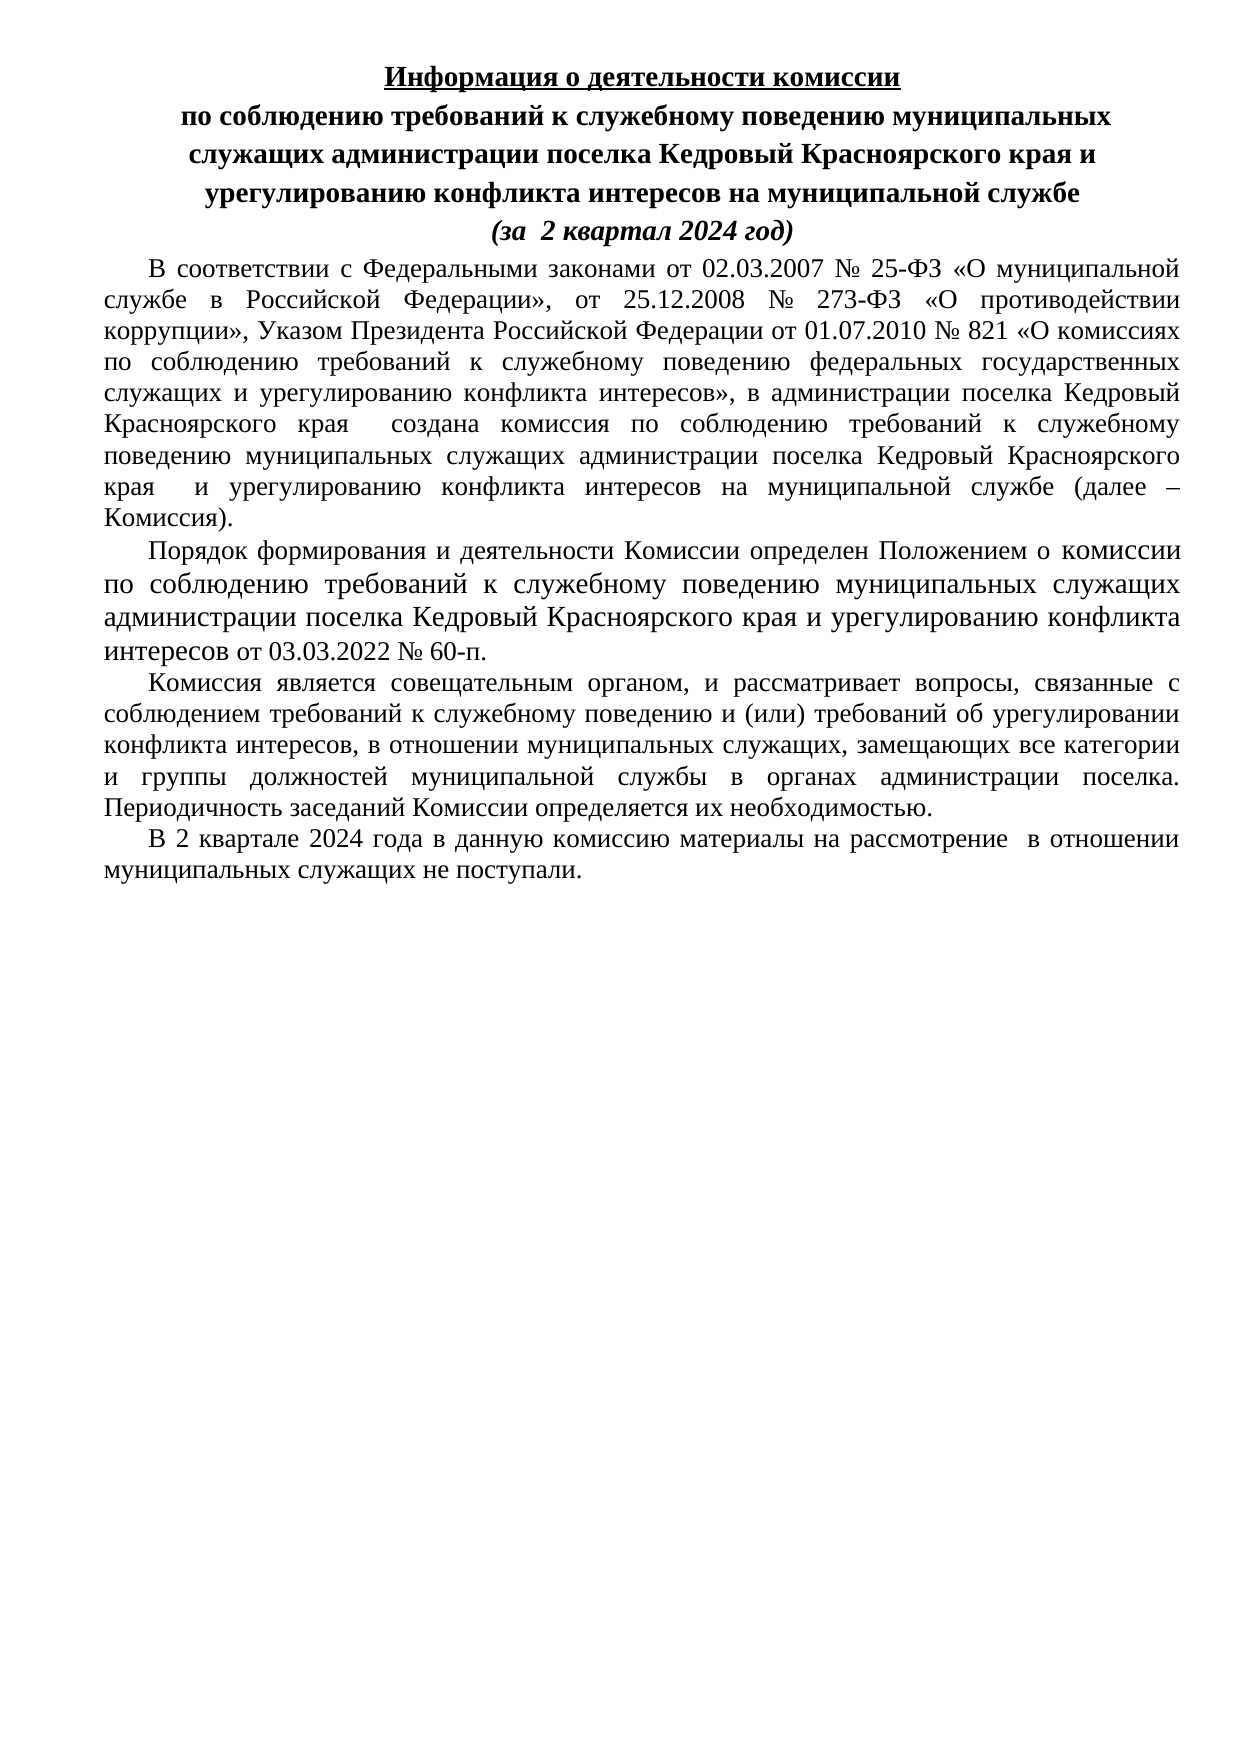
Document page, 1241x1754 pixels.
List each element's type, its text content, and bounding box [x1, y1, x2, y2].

text по соблюдению требований к служебному поведению муниципальных служащих администрации поселка Кедровый Красноярского края и урегулированию конфликта интересов на муниципальной службе [103, 98, 1181, 208]
text В 2 квартале 2024 года в данную комиссию материалы на рассмотрение в отношении муниципальных служащих не поступали. [103, 822, 1181, 884]
text В соответствии с Федеральными законами от 02.03.2007 № 25-ФЗ «О муниципальной службе в Российской Федерации», от 25.12.2008 № 273-ФЗ «О противодействии коррупции», Указом Президента Российской Федерации от 01.07.2010 № 821 «О комиссиях по соблюдению требований к служебному поведению федеральных государственных служащих и урегулированию конфликта интересов», в администрации поселка Кедровый Красноярского края создана комиссия по соблюдению требований к служебному поведению муниципальных служащих администрации поселка Кедровый Красноярского края и урегулированию конфликта интересов на муниципальной службе (далее – Комиссия). [103, 252, 1181, 532]
text Комиссия является совещательным органом, и рассматривает вопросы, связанные с соблюдением требований к служебному поведению и (или) требований об урегулировании конфликта интересов, в отношении муниципальных служащих, замещающих все категории и группы должностей муниципальной службы в органах администрации поселка. Периодичность заседаний Комиссии определяется их необходимостью. [103, 666, 1181, 822]
text Порядок формирования и деятельности Комиссии определен Положением о комиссии по соблюдению требований к служебному поведению муниципальных служащих администрации поселка Кедровый Красноярского края и урегулированию конфликта интересов от 03.03.2022 № 60-п. [103, 532, 1181, 666]
text (за 2 квартал 2024 год) [103, 213, 1181, 247]
text Информация о деятельности комиссии [103, 59, 1181, 93]
